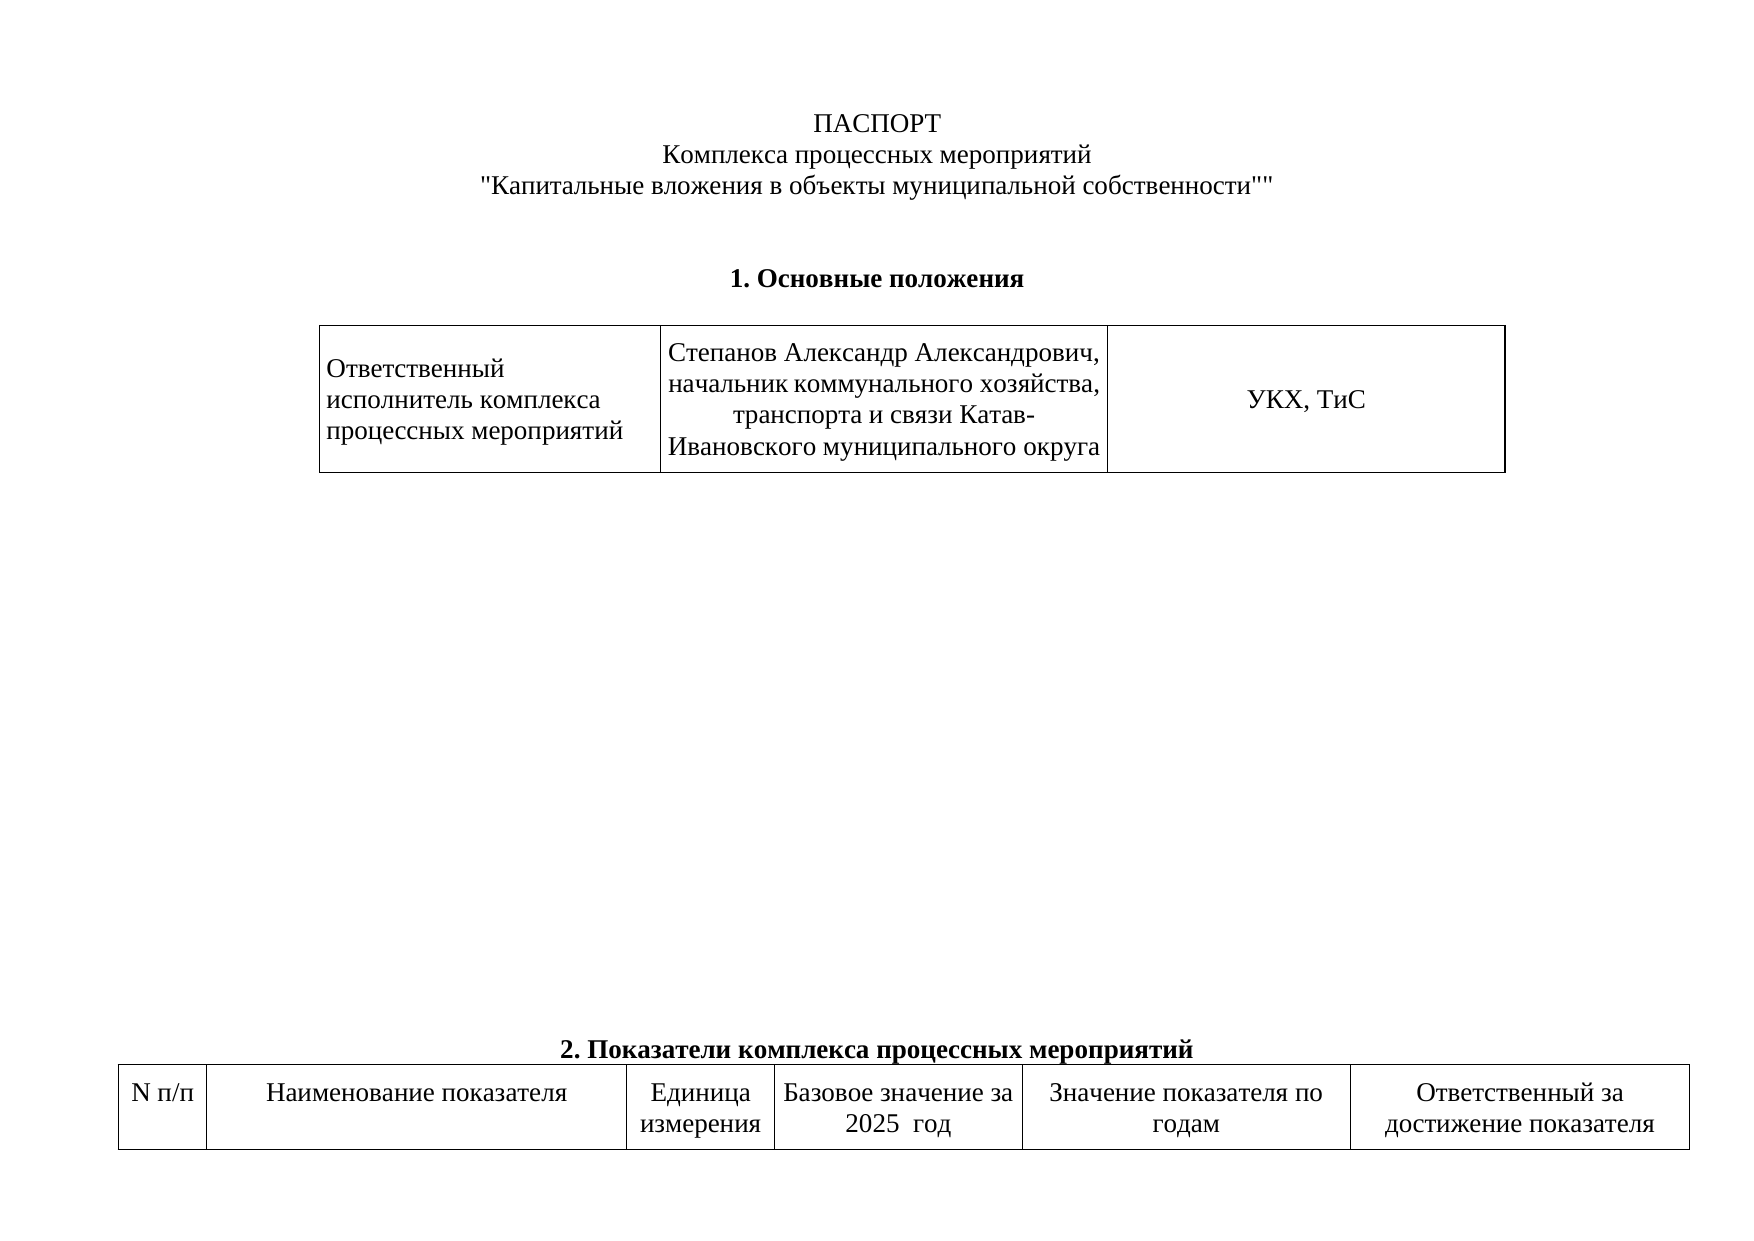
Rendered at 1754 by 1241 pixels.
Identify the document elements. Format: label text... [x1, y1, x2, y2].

text 1. Основные положения [118, 262, 1636, 293]
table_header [775, 1065, 1022, 1149]
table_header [207, 1065, 626, 1149]
text "Капитальные вложения в объекты муниципальной собственности"" [118, 169, 1636, 200]
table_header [1351, 1065, 1689, 1149]
table_header Ответственный исполнитель комплекса процессных мероприятий [320, 326, 660, 472]
table_header Степанов Александр Александрович, начальник коммунального хозяйства, транспорта и связи Катав-Ивановского муниципального округа [661, 326, 1107, 472]
table_header Единица измерения [627, 1065, 774, 1149]
table_header УКХ, ТиС [1108, 326, 1504, 472]
table_header Значение показателя по годам [1023, 1065, 1350, 1149]
text Комплекса процессных мероприятий [118, 138, 1636, 169]
text ПАСПОРТ [118, 107, 1636, 138]
table_header N п/п [119, 1065, 206, 1149]
text 2. Показатели комплекса процессных мероприятий [118, 1033, 1636, 1064]
